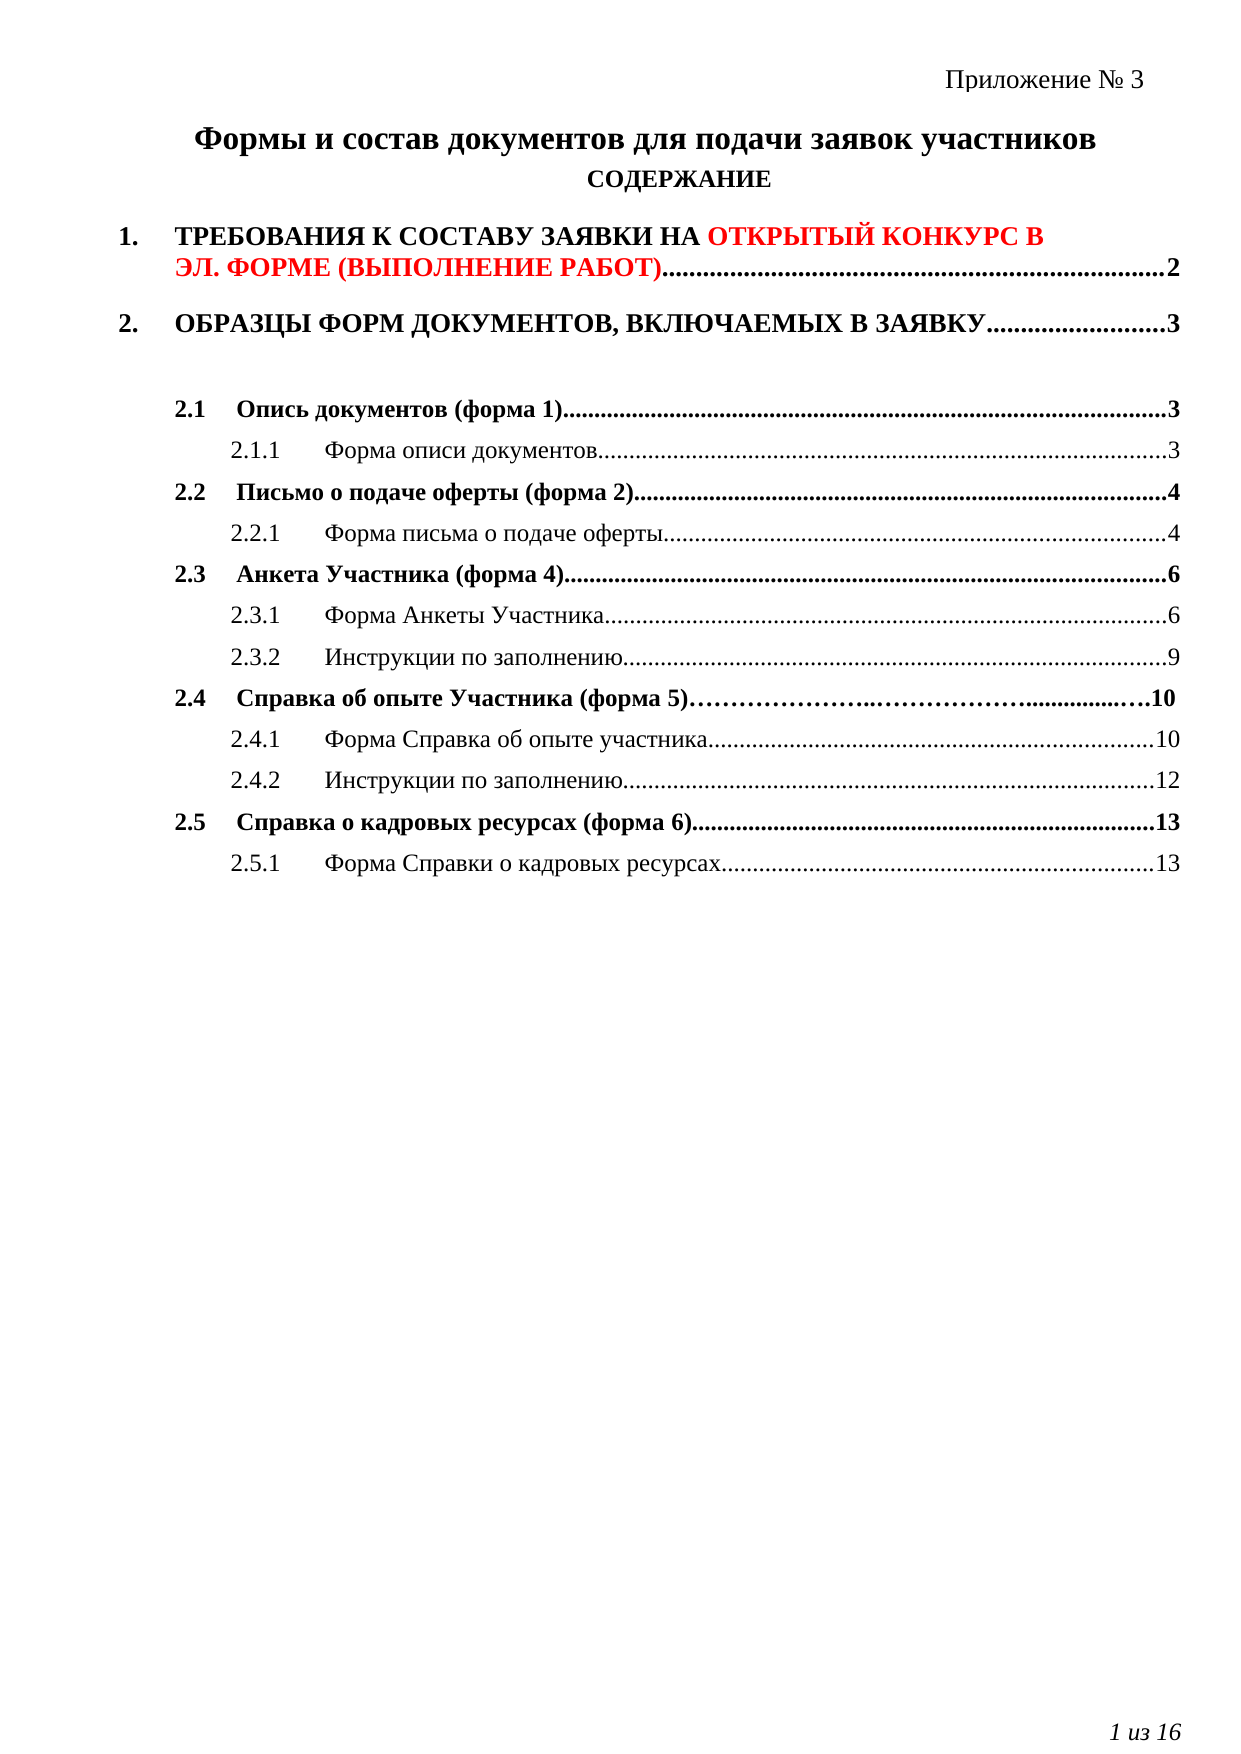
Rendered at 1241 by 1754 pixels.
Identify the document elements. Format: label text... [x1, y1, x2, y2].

text 2.2.1 Форма письма о подаче оферты 4 [230, 518, 1063, 547]
text 2.4.1 Форма Справка об опыте участника 10 [230, 724, 1063, 753]
text 2.2 Письмо о подаче оферты (форма 2) 4 [174, 477, 1181, 506]
text 2.5.1 Форма Справки о кадровых ресурсах 13 [230, 848, 1063, 877]
text 2.5 Справка о кадровых ресурсах (форма 6) 13 [174, 807, 1181, 836]
text 2. ОБРАЗЦЫ ФОРМ ДОКУМЕНТОВ, ВКЛЮЧАЕМЫХ В ЗАЯВКУ 3 [118, 307, 1063, 338]
text 1. ТРЕБОВАНИЯ К СОСТАВУ ЗАЯВКИ на Открытый конкурс в эл. форме (Выполнение Работ) 2 [118, 220, 1063, 282]
text 2.4 Справка об опыте Участника (форма 5)…………………..………………...............….10 [174, 683, 1181, 712]
text 2.4.2 Инструкции по заполнению 12 [230, 766, 1063, 794]
text 2.1 Опись документов (форма 1) 3 [174, 394, 1181, 423]
text 2.1.1 Форма описи документов 3 [230, 436, 1063, 464]
text 2.3.2 Инструкции по заполнению 9 [230, 642, 1063, 671]
text 2.3.1 Форма Анкеты Участника 6 [230, 601, 1063, 629]
text 2.3 Анкета Участника (форма 4) 6 [174, 559, 1181, 588]
list Формы и состав документов для подачи заявок участников СОДЕРЖАНИЕ [118, 118, 1181, 195]
